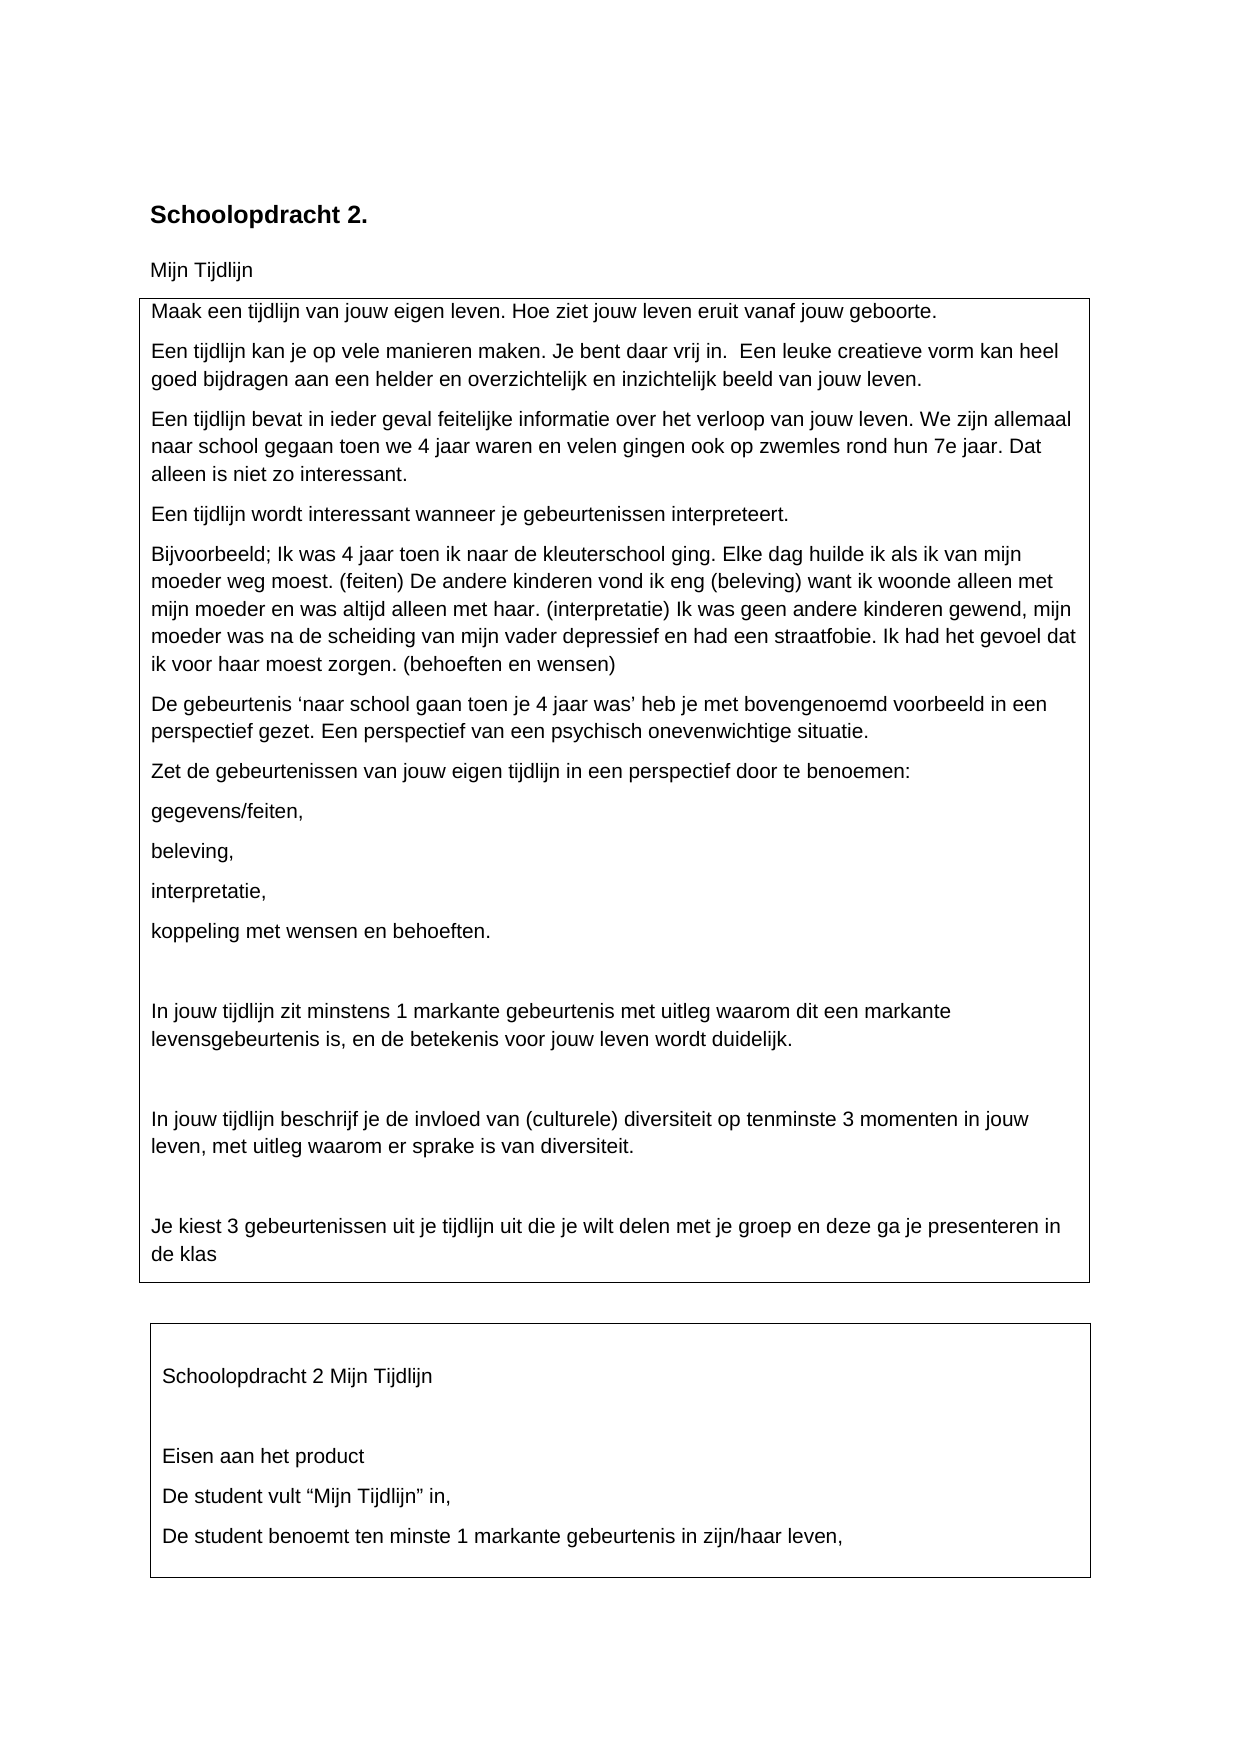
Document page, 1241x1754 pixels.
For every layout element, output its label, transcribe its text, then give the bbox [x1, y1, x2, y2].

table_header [151, 1324, 1090, 1577]
subtitle Schoolopdracht 2. [150, 200, 1090, 229]
table_header Maak een tijdlijn van jouw eigen leven. Hoe ziet jouw leven eruit vanaf jouw geboorte. Een tijdlijn kan je op vele manieren maken. Je bent daar vrij in. Een leuke creatieve vorm kan heel goed bijdragen aan een helder en overzichtelijk en inzichtelijk beeld van jouw leven. Een tijdlijn bevat in ieder geval feitelijke informatie over het verloop van jouw leven. We zijn allemaal naar school gegaan toen we 4 jaar waren en velen gingen ook op zwemles rond hun 7e jaar. Dat alleen is niet zo interessant. Een tijdlijn wordt interessant wanneer je gebeurtenissen interpreteert. Bijvoorbeeld; Ik was 4 jaar toen ik naar de kleuterschool ging. Elke dag huilde ik als ik van mijn moeder weg moest. (feiten) De andere kinderen vond ik eng (beleving) want ik woonde alleen met mijn moeder en was altijd alleen met haar. (interpretatie) Ik was geen andere kinderen gewend, mijn moeder was na de scheiding van mijn vader depressief en had een straatfobie. Ik had het gevoel dat ik voor haar moest zorgen. (behoeften en wensen) De gebeurtenis ‘naar school gaan toen je 4 jaar was’ heb je met bovengenoemd voorbeeld in een perspectief gezet. Een perspectief van een psychisch onevenwichtige situatie. Zet de gebeurtenissen van jouw eigen tijdlijn in een perspectief door te benoemen: gegevens/feiten, beleving, interpretatie, koppeling met wensen en behoeften. In jouw tijdlijn zit minstens 1 markante gebeurtenis met uitleg waarom dit een markante levensgebeurtenis is, en de betekenis voor jouw leven wordt duidelijk. In jouw tijdlijn beschrijf je de invloed van (culturele) diversiteit op tenminste 3 momenten in jouw leven, met uitleg waarom er sprake is van diversiteit. Je kiest 3 gebeurtenissen uit je tijdlijn uit die je wilt delen met je groep en deze ga je presenteren in de klas [140, 299, 1089, 1282]
text Mijn Tijdlijn [150, 258, 1090, 282]
